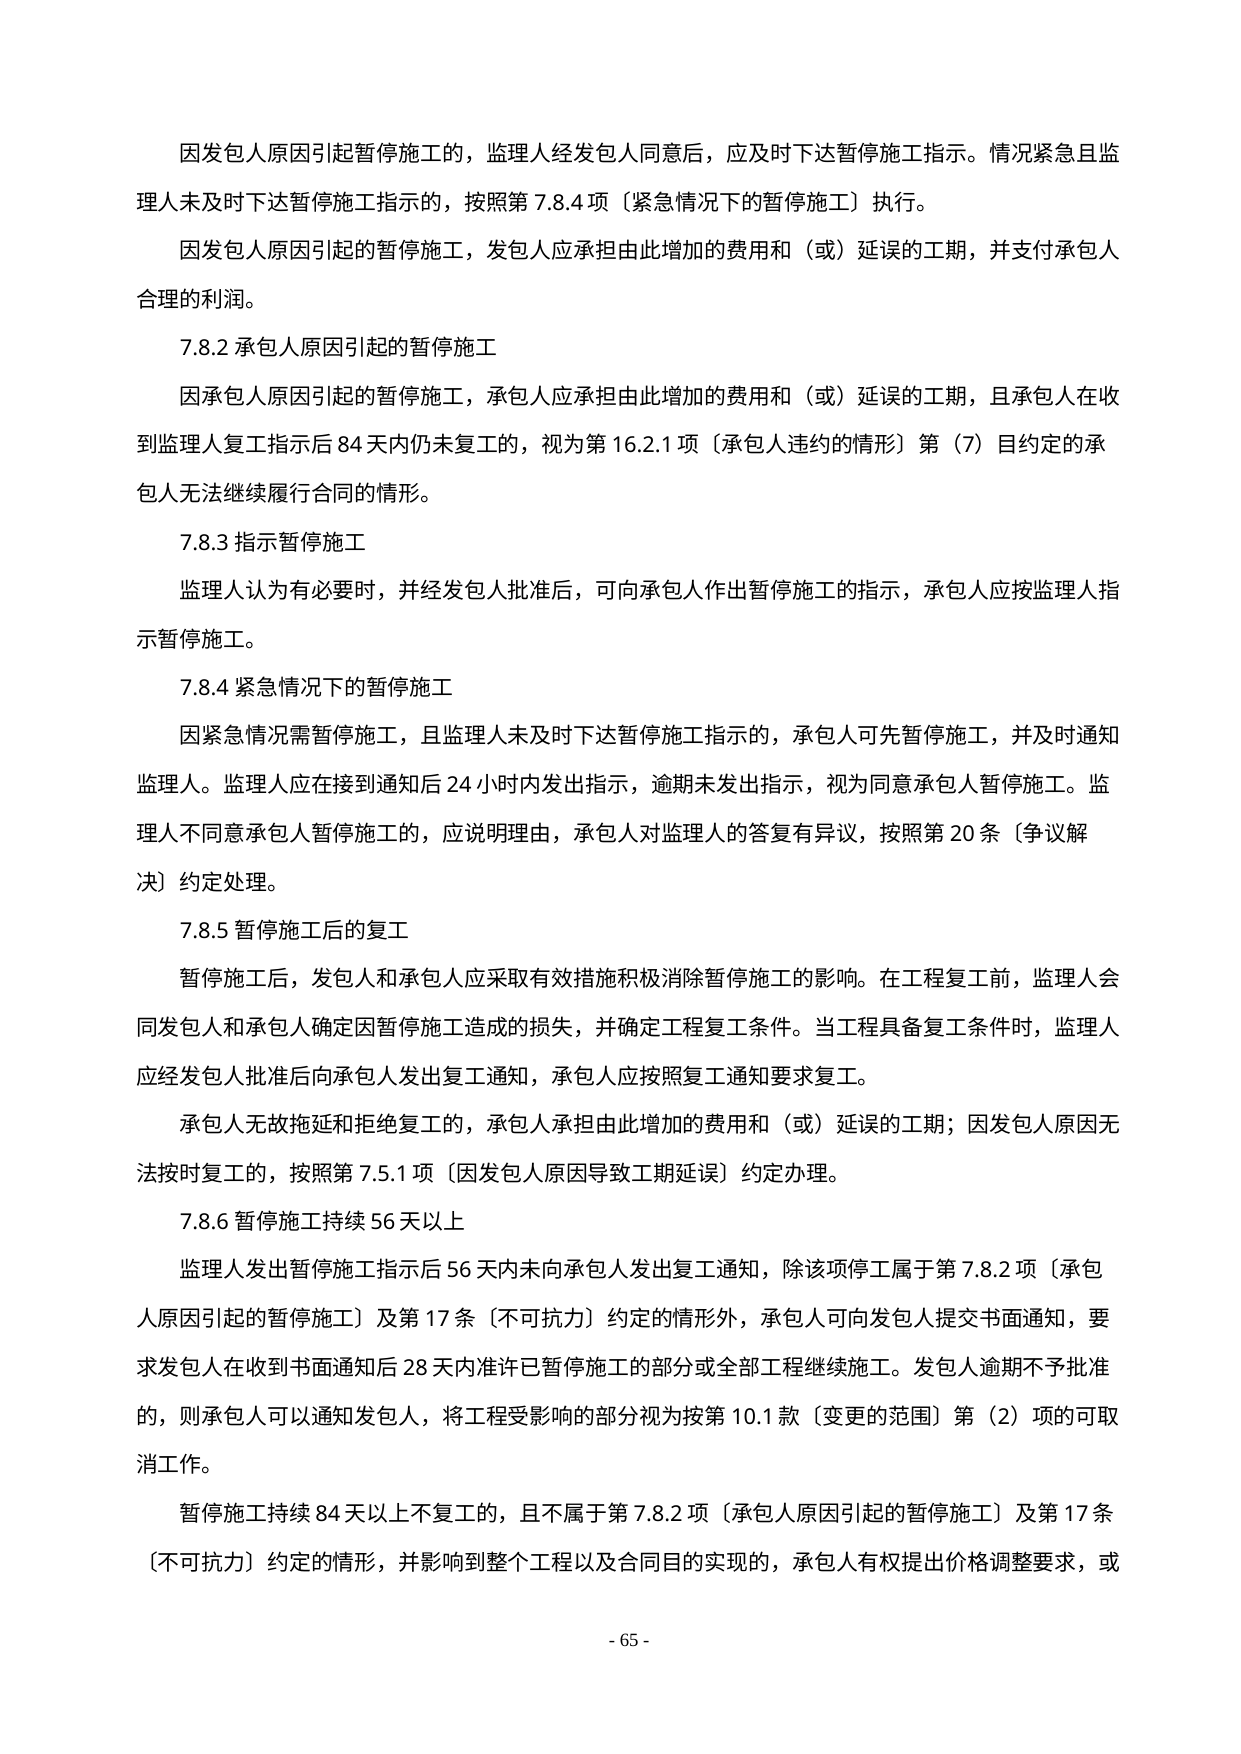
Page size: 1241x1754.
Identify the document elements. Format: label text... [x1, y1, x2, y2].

text 暂停施工持续84天以上不复工的，且不属于第7.8.2项〔承包人原因引起的暂停施工〕及第17条〔不可抗力〕约定的情形，并影响到整个工程以及合同目的实现的，承包人有权提出价格调整要求，或者解除合同。解除合同的，按照第16.1.3项〔因发包人违约解除合同〕执行。 [136, 1495, 1122, 1577]
text 监理人发出暂停施工指示后56天内未向承包人发出复工通知，除该项停工属于第7.8.2项〔承包人原因引起的暂停施工〕及第17条〔不可抗力〕约定的情形外，承包人可向发包人提交书面通知，要求发包人在收到书面通知后28天内准许已暂停施工的部分或全部工程继续施工。发包人逾期不予批准的，则承包人可以通知发包人，将工程受影响的部分视为按第10.1款〔变更的范围〕第（2）项的可取消工作。 [136, 1252, 1122, 1479]
text 7.8.4 紧急情况下的暂停施工 [136, 669, 1122, 702]
text 因承包人原因引起的暂停施工，承包人应承担由此增加的费用和（或）延误的工期，且承包人在收到监理人复工指示后84天内仍未复工的，视为第16.2.1项〔承包人违约的情形〕第（7）目约定的承包人无法继续履行合同的情形。 [136, 378, 1122, 508]
text 7.8.2 承包人原因引起的暂停施工 [136, 330, 1122, 362]
text 承包人无故拖延和拒绝复工的，承包人承担由此增加的费用和（或）延误的工期；因发包人原因无法按时复工的，按照第7.5.1项〔因发包人原因导致工期延误〕约定办理。 [136, 1107, 1122, 1188]
text 7.8.3 指示暂停施工 [136, 524, 1122, 557]
text 因发包人原因引起暂停施工的，监理人经发包人同意后，应及时下达暂停施工指示。情况紧急且监理人未及时下达暂停施工指示的，按照第7.8.4项〔紧急情况下的暂停施工〕执行。 [136, 136, 1122, 217]
text 因紧急情况需暂停施工，且监理人未及时下达暂停施工指示的，承包人可先暂停施工，并及时通知监理人。监理人应在接到通知后24小时内发出指示，逾期未发出指示，视为同意承包人暂停施工。监理人不同意承包人暂停施工的，应说明理由，承包人对监理人的答复有异议，按照第20条〔争议解决〕约定处理。 [136, 718, 1122, 897]
text 暂停施工后，发包人和承包人应采取有效措施积极消除暂停施工的影响。在工程复工前，监理人会同发包人和承包人确定因暂停施工造成的损失，并确定工程复工条件。当工程具备复工条件时，监理人应经发包人批准后向承包人发出复工通知，承包人应按照复工通知要求复工。 [136, 961, 1122, 1091]
text 7.8.6 暂停施工持续56天以上 [136, 1204, 1122, 1236]
text 7.8.5 暂停施工后的复工 [136, 912, 1122, 945]
text 因发包人原因引起的暂停施工，发包人应承担由此增加的费用和（或）延误的工期，并支付承包人合理的利润。 [136, 233, 1122, 314]
text 监理人认为有必要时，并经发包人批准后，可向承包人作出暂停施工的指示，承包人应按监理人指示暂停施工。 [136, 572, 1122, 654]
